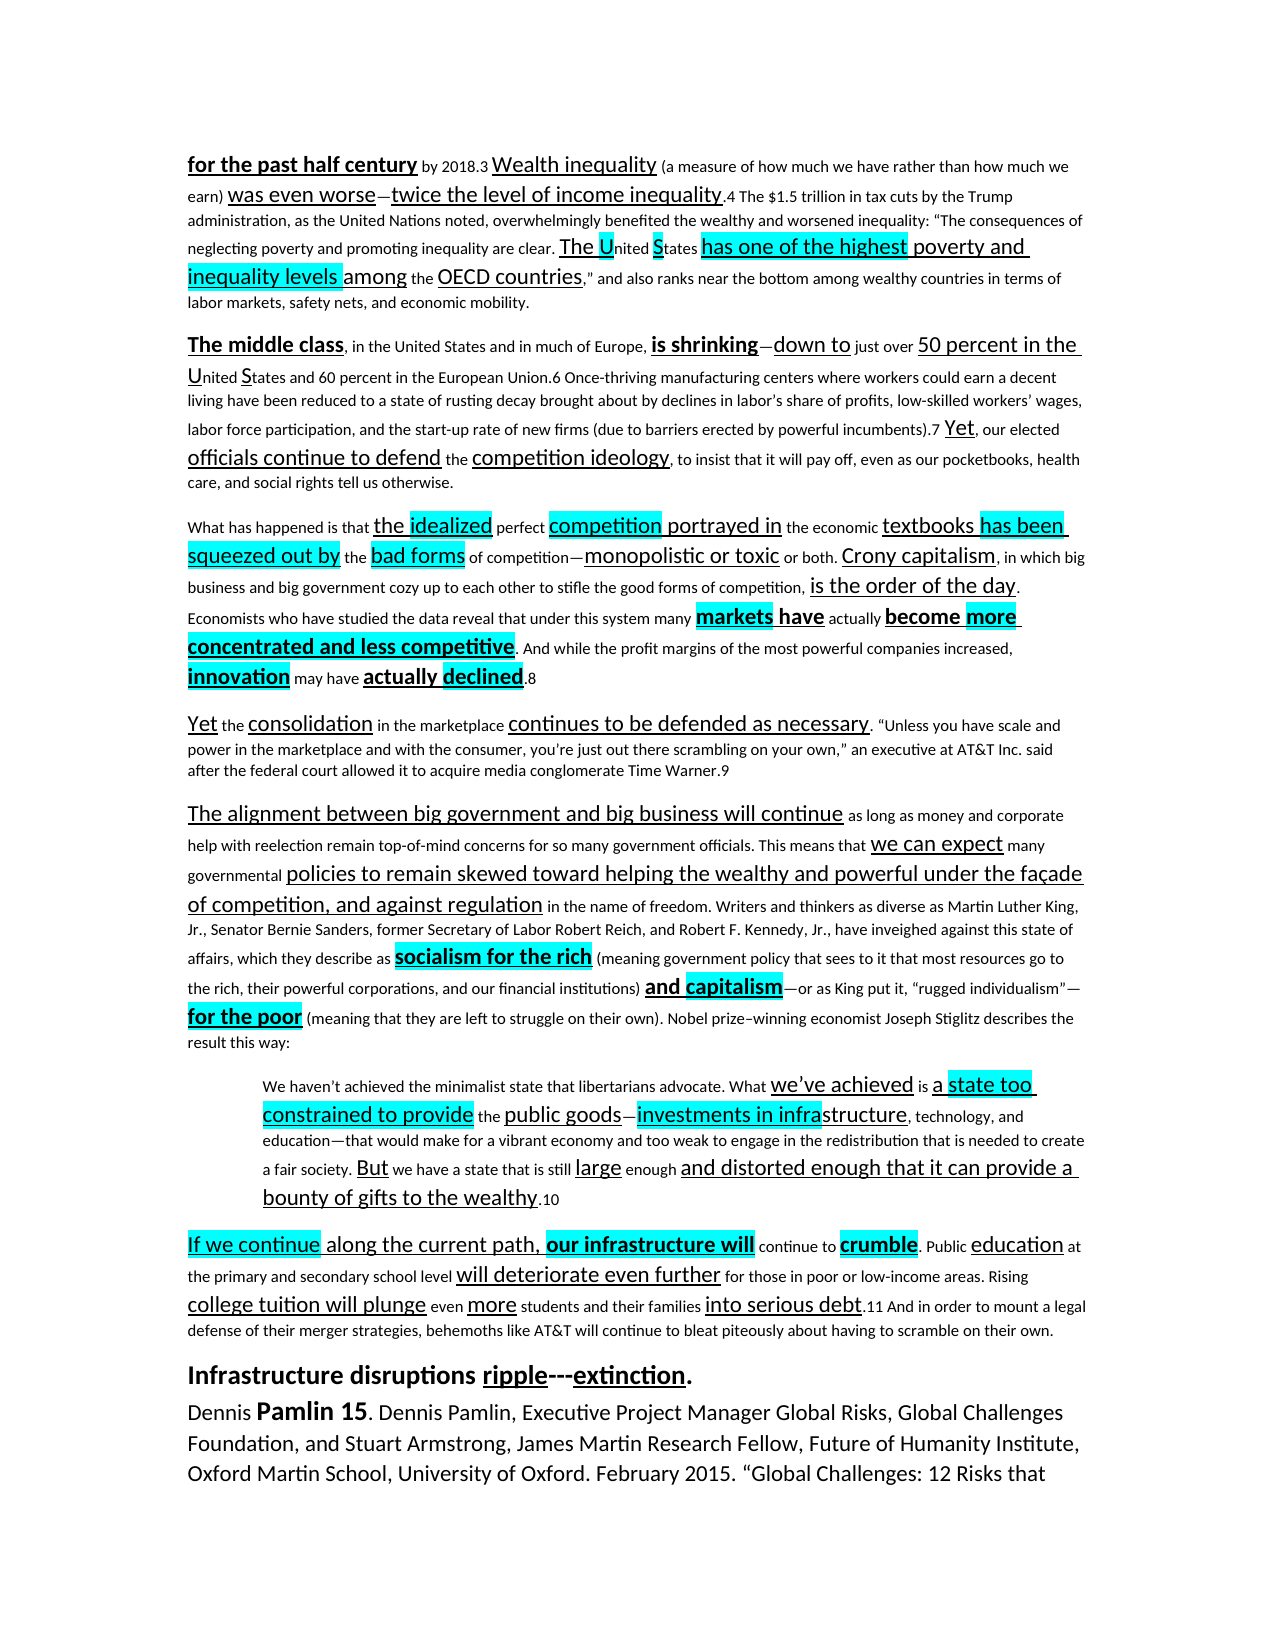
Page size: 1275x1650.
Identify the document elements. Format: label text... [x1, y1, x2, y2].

text The alignment between big government and big business will continue as long as money and corporate help with reelection remain top-of-mind concerns for so many government officials. This means that we can expect many governmental policies to remain skewed toward helping the wealthy and powerful under the façade of competition, and against regulation in the name of freedom. Writers and thinkers as diverse as Martin Luther King, Jr., Senator Bernie Sanders, former Secretary of Labor Robert Reich, and Robert F. Kennedy, Jr., have inveighed against this state of affairs, which they describe as socialism for the rich (meaning government policy that sees to it that most resources go to the rich, their powerful corporations, and our financial institutions) and capitalism—or as King put it, “rugged individualism”—for the poor (meaning that they are left to struggle on their own). Nobel prize–winning economist Joseph Stiglitz describes the result this way: [187, 799, 1087, 1052]
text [187, 1394, 1087, 1487]
subtitle Infrastructure disruptions ripple---extinction. [187, 1358, 1087, 1391]
text If we continue along the current path, our infrastructure will continue to crumble. Public education at the primary and secondary school level will deteriorate even further for those in poor or low-income areas. Rising college tuition will plunge even more students and their families into serious debt.11 And in order to mount a legal defense of their merger strategies, behemoths like AT&T will continue to bleat piteously about having to scramble on their own. [187, 1230, 1087, 1340]
text Yet the consolidation in the marketplace continues to be defended as necessary. “Unless you have scale and power in the marketplace and with the consumer, you’re just out there scrambling on your own,” an executive at AT&T Inc. said after the federal court allowed it to acquire media conglomerate Time Warner.9 [187, 709, 1087, 781]
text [187, 150, 1087, 312]
text We haven’t achieved the minimalist state that libertarians advocate. What we’ve achieved is a state too constrained to provide the public goods—investments in infrastructure, technology, and education—that would make for a vibrant economy and too weak to engage in the redistribution that is needed to create a fair society. But we have a state that is still large enough and distorted enough that it can provide a bounty of gifts to the wealthy.10 [262, 1070, 1087, 1211]
text What has happened is that the idealized perfect competition portrayed in the economic textbooks has been squeezed out by the bad forms of competition—monopolistic or toxic or both. Crony capitalism, in which big business and big government cozy up to each other to stifle the good forms of competition, is the order of the day. Economists who have studied the data reveal that under this system many markets have actually become more concentrated and less competitive. And while the profit margins of the most powerful companies increased, innovation may have actually declined.8 [187, 511, 1087, 690]
text The middle class, in the United States and in much of Europe, is shrinking—down to just over 50 percent in the United States and 60 percent in the European Union.6 Once-thriving manufacturing centers where workers could earn a decent living have been reduced to a state of rusting decay brought about by declines in labor’s share of profits, low-skilled workers’ wages, labor force participation, and the start-up rate of new firms (due to barriers erected by powerful incumbents).7 Yet, our elected officials continue to defend the competition ideology, to insist that it will pay off, even as our pocketbooks, health care, and social rights tell us otherwise. [187, 331, 1087, 493]
